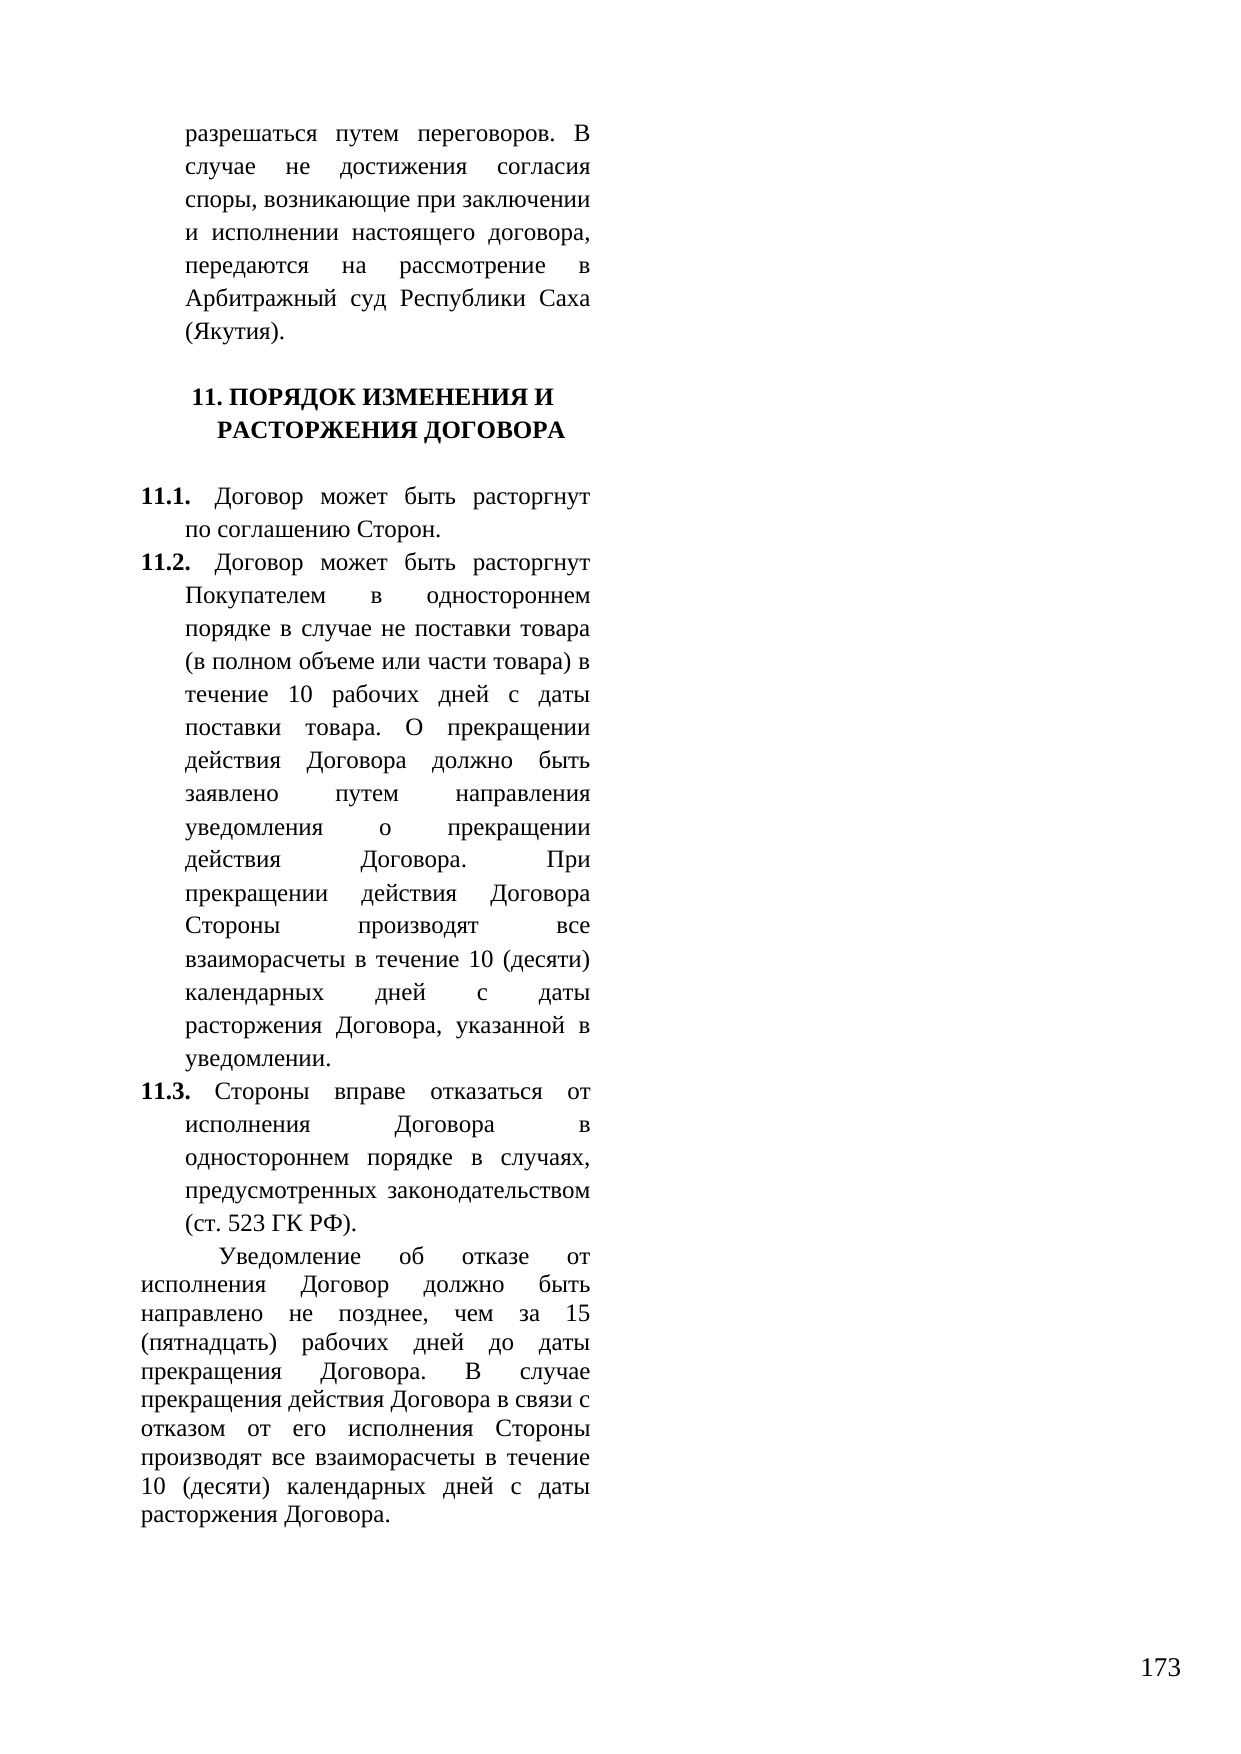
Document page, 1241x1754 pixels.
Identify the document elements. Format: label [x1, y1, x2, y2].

table_header [129, 118, 602, 1590]
